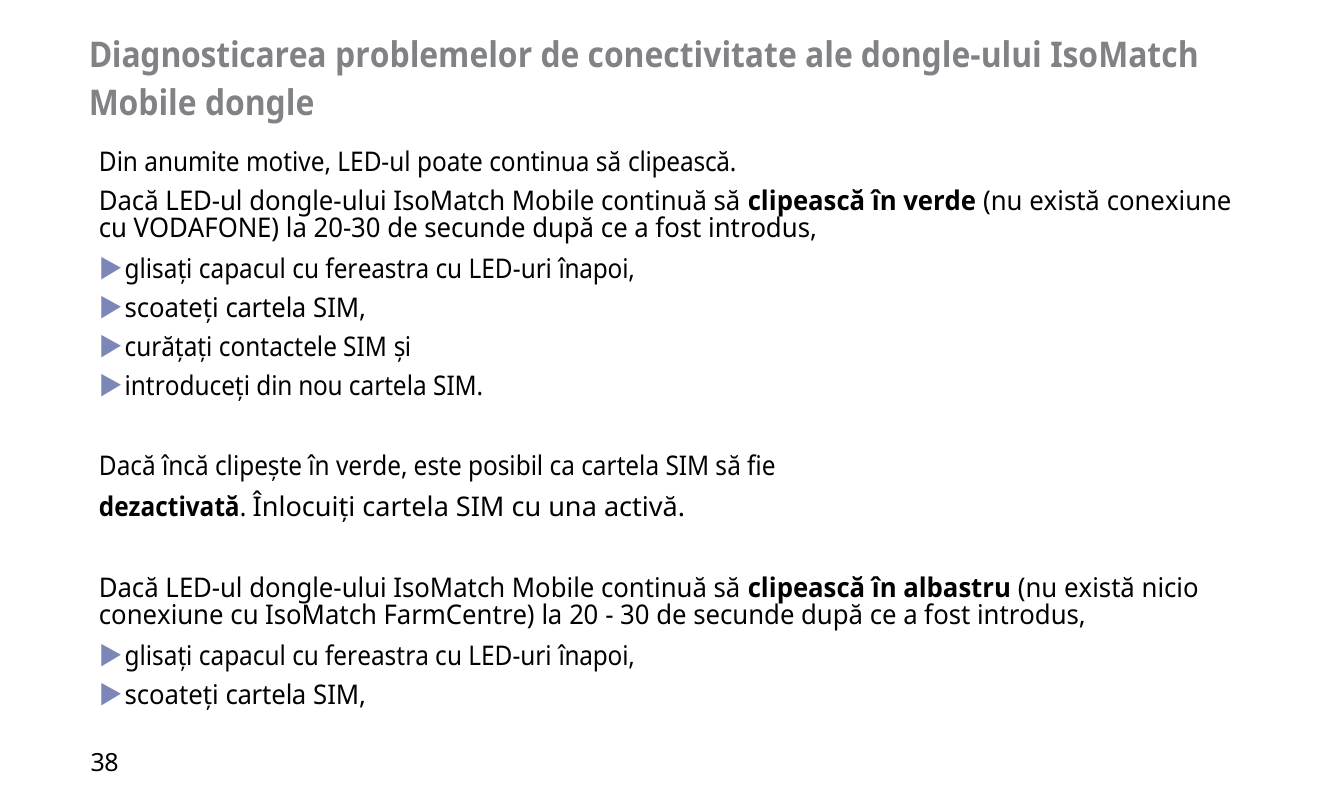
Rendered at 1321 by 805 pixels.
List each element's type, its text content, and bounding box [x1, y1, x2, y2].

list introduceți din nou cartela SIM. [98, 366, 1258, 403]
list glisați capacul cu fereastra cu LED-uri înapoi, [98, 249, 1258, 286]
text Dacă LED-ul dongle-ului IsoMatch Mobile continuă să clipească în albastru (nu există nicio conexiune cu IsoMatch FarmCentre) la 20 - 30 de secunde după ce a fost introdus, [99, 575, 1232, 632]
list scoateți cartela SIM, [98, 288, 1258, 325]
text Dacă LED-ul dongle-ului IsoMatch Mobile continuă să clipească în verde (nu există conexiune cu VODAFONE) la 20-30 de secunde după ce a fost introdus, [99, 188, 1258, 245]
list glisați capacul cu fereastra cu LED-uri înapoi, [98, 636, 1258, 673]
subtitle Diagnosticarea problemelor de conectivitate ale dongle-ului IsoMatch Mobile dongle [88, 29, 1258, 126]
list curățați contactele SIM și [98, 327, 1258, 364]
list scoateți cartela SIM, [98, 675, 1258, 712]
text Dacă încă clipește în verde, este posibil ca cartela SIM să fie dezactivată. Înlocuiți cartela SIM cu una activă. [99, 447, 856, 524]
text Din anumite motive, LED-ul poate continua să clipească. [99, 143, 1258, 180]
